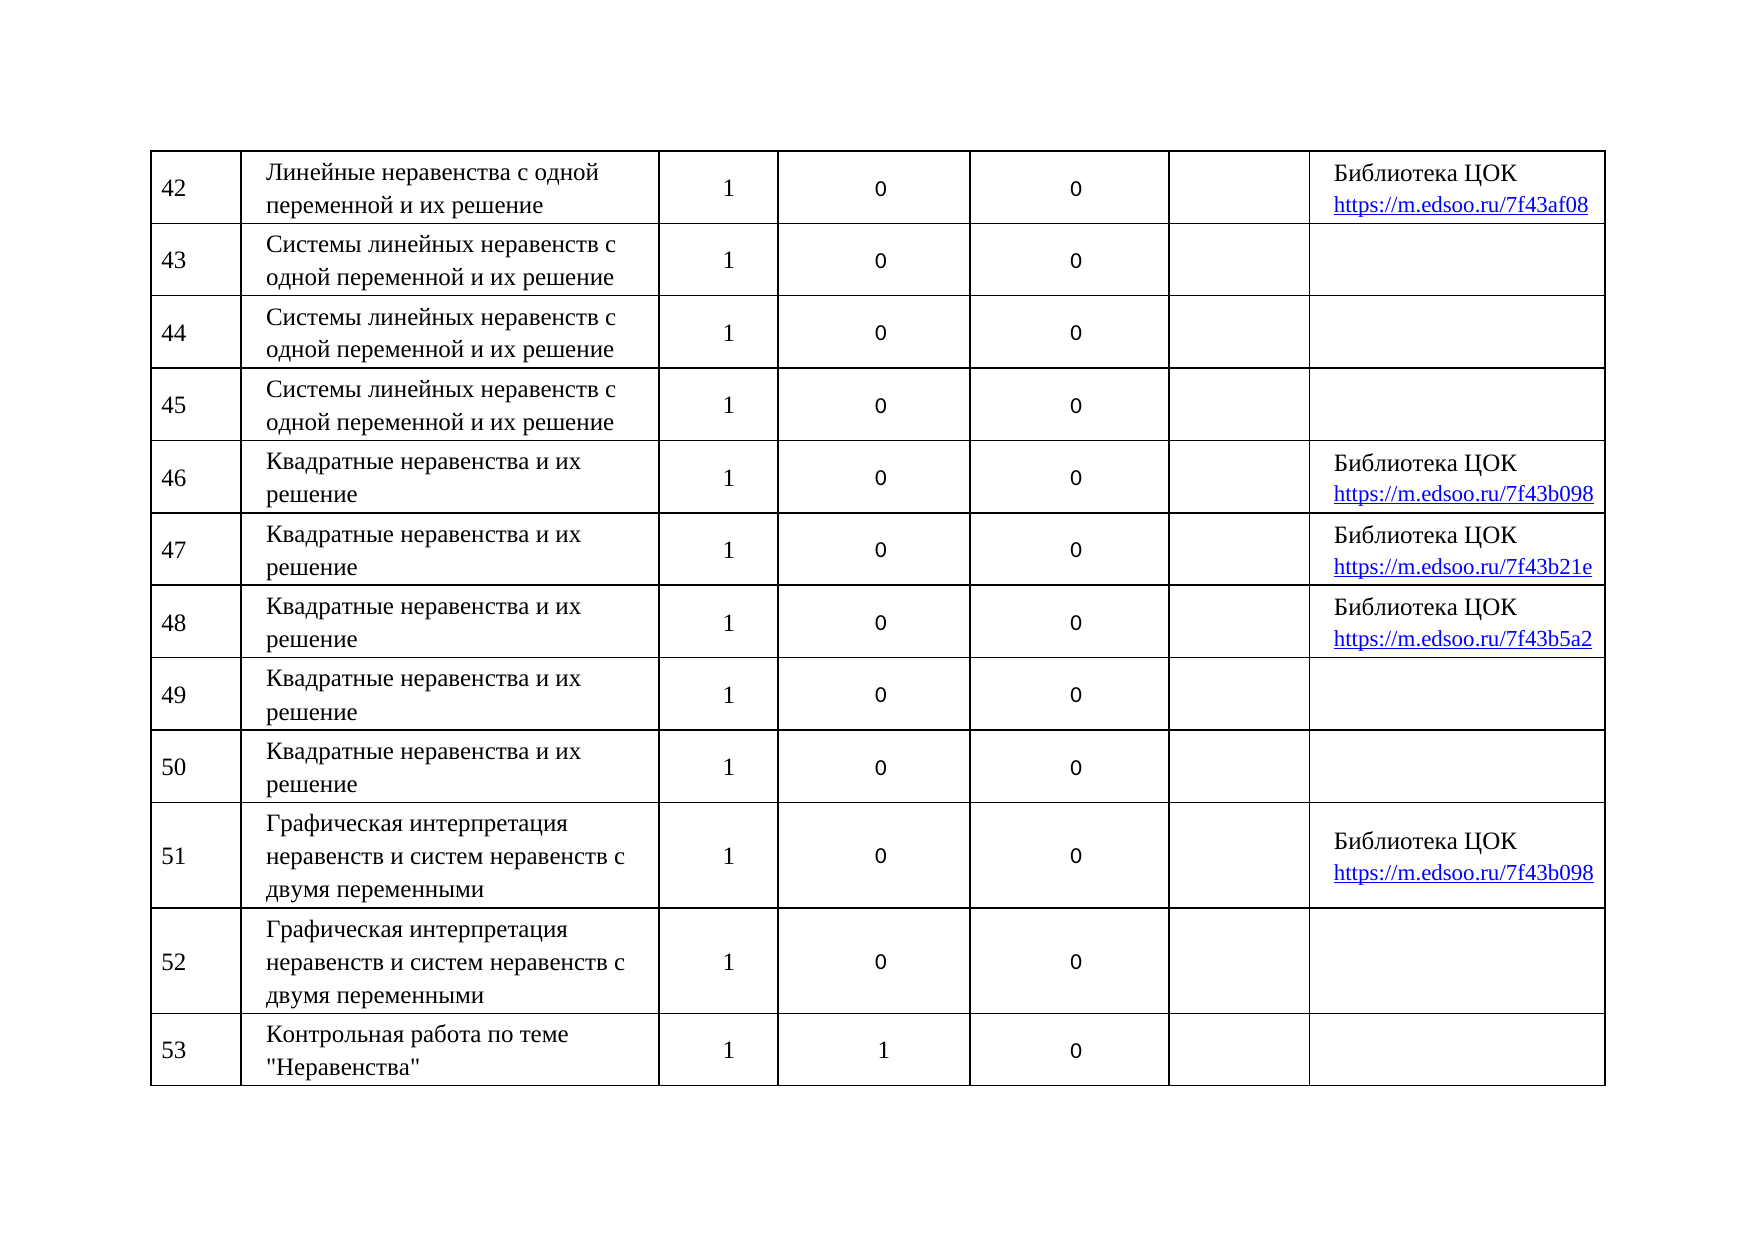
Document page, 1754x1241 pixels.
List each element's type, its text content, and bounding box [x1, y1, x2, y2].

table_cell 48 [152, 586, 240, 657]
table_cell 1 [660, 1014, 777, 1085]
table_cell [1170, 1014, 1309, 1085]
table_cell 1 [660, 803, 777, 907]
table_cell Квадратные неравенства и их решение [242, 658, 658, 729]
table_cell Системы линейных неравенств с одной переменной и их решение [242, 296, 658, 367]
table_cell 45 [152, 369, 240, 439]
table_cell Системы линейных неравенств с одной переменной и их решение [242, 224, 658, 295]
table_cell 0 [779, 731, 969, 802]
table_cell 0 [971, 909, 1168, 1012]
table_cell 1 [660, 152, 777, 222]
table_cell [1310, 731, 1604, 802]
table_cell 0 [779, 514, 969, 584]
table_cell Графическая интерпретация неравенств и систем неравенств с двумя переменными [242, 803, 658, 907]
table_cell 0 [779, 803, 969, 907]
table_cell 1 [660, 586, 777, 657]
table_cell 0 [971, 441, 1168, 512]
table_cell 0 [779, 441, 969, 512]
table_cell Библиотека ЦОК https://m.edsoo.ru/7f43b21e [1310, 514, 1604, 584]
table_cell 0 [971, 152, 1168, 222]
table_cell [1170, 152, 1309, 222]
table_cell Системы линейных неравенств с одной переменной и их решение [242, 369, 658, 439]
table_cell 46 [152, 441, 240, 512]
table_cell 0 [971, 586, 1168, 657]
table_cell 1 [660, 224, 777, 295]
table_cell 0 [779, 224, 969, 295]
table_cell 0 [971, 369, 1168, 439]
table_cell [1310, 909, 1604, 1012]
table_cell [1170, 514, 1309, 584]
table_cell [1170, 586, 1309, 657]
table_cell 47 [152, 514, 240, 584]
table_cell 43 [152, 224, 240, 295]
table_cell [1170, 296, 1309, 367]
table_cell 42 [152, 152, 240, 222]
table_cell Квадратные неравенства и их решение [242, 586, 658, 657]
table_cell 1 [660, 369, 777, 439]
table_cell 0 [779, 586, 969, 657]
table_cell 0 [971, 296, 1168, 367]
table_cell 0 [779, 909, 969, 1012]
table_cell [1170, 658, 1309, 729]
table_cell 1 [660, 909, 777, 1012]
table_cell 49 [152, 658, 240, 729]
table_cell [1170, 441, 1309, 512]
table_cell Библиотека ЦОК https://m.edsoo.ru/7f43b098 [1310, 803, 1604, 907]
table_cell 1 [660, 514, 777, 584]
table_cell 0 [971, 731, 1168, 802]
table_cell Квадратные неравенства и их решение [242, 731, 658, 802]
table_cell [1170, 803, 1309, 907]
table_cell Библиотека ЦОК https://m.edsoo.ru/7f43b5a2 [1310, 586, 1604, 657]
table_cell 1 [660, 731, 777, 802]
table_cell 0 [779, 152, 969, 222]
table_cell [1170, 909, 1309, 1012]
table_cell [1310, 296, 1604, 367]
table_cell [1310, 369, 1604, 439]
table_cell 0 [971, 224, 1168, 295]
table_cell [1310, 224, 1604, 295]
table_cell 44 [152, 296, 240, 367]
table_cell Графическая интерпретация неравенств и систем неравенств с двумя переменными [242, 909, 658, 1012]
table_cell [1170, 224, 1309, 295]
table_cell 1 [660, 296, 777, 367]
table_cell 0 [779, 658, 969, 729]
table_cell Квадратные неравенства и их решение [242, 441, 658, 512]
table_cell Контрольная работа по теме "Неравенства" [242, 1014, 658, 1085]
table_cell [1170, 731, 1309, 802]
table_cell [1170, 369, 1309, 439]
table_cell [1310, 658, 1604, 729]
table_cell 1 [779, 1014, 969, 1085]
table_cell 0 [779, 369, 969, 439]
table_cell 0 [779, 296, 969, 367]
table_cell 0 [971, 803, 1168, 907]
table_cell Квадратные неравенства и их решение [242, 514, 658, 584]
table_cell 0 [971, 1014, 1168, 1085]
table_cell Библиотека ЦОК https://m.edsoo.ru/7f43b098 [1310, 441, 1604, 512]
table_cell 0 [971, 514, 1168, 584]
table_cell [1310, 152, 1604, 222]
table_cell 53 [152, 1014, 240, 1085]
table_cell 50 [152, 731, 240, 802]
table_cell 52 [152, 909, 240, 1012]
table_cell 1 [660, 441, 777, 512]
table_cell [242, 152, 658, 222]
table_cell 0 [971, 658, 1168, 729]
table_cell 1 [660, 658, 777, 729]
table_cell [1310, 1014, 1604, 1085]
table_cell 51 [152, 803, 240, 907]
